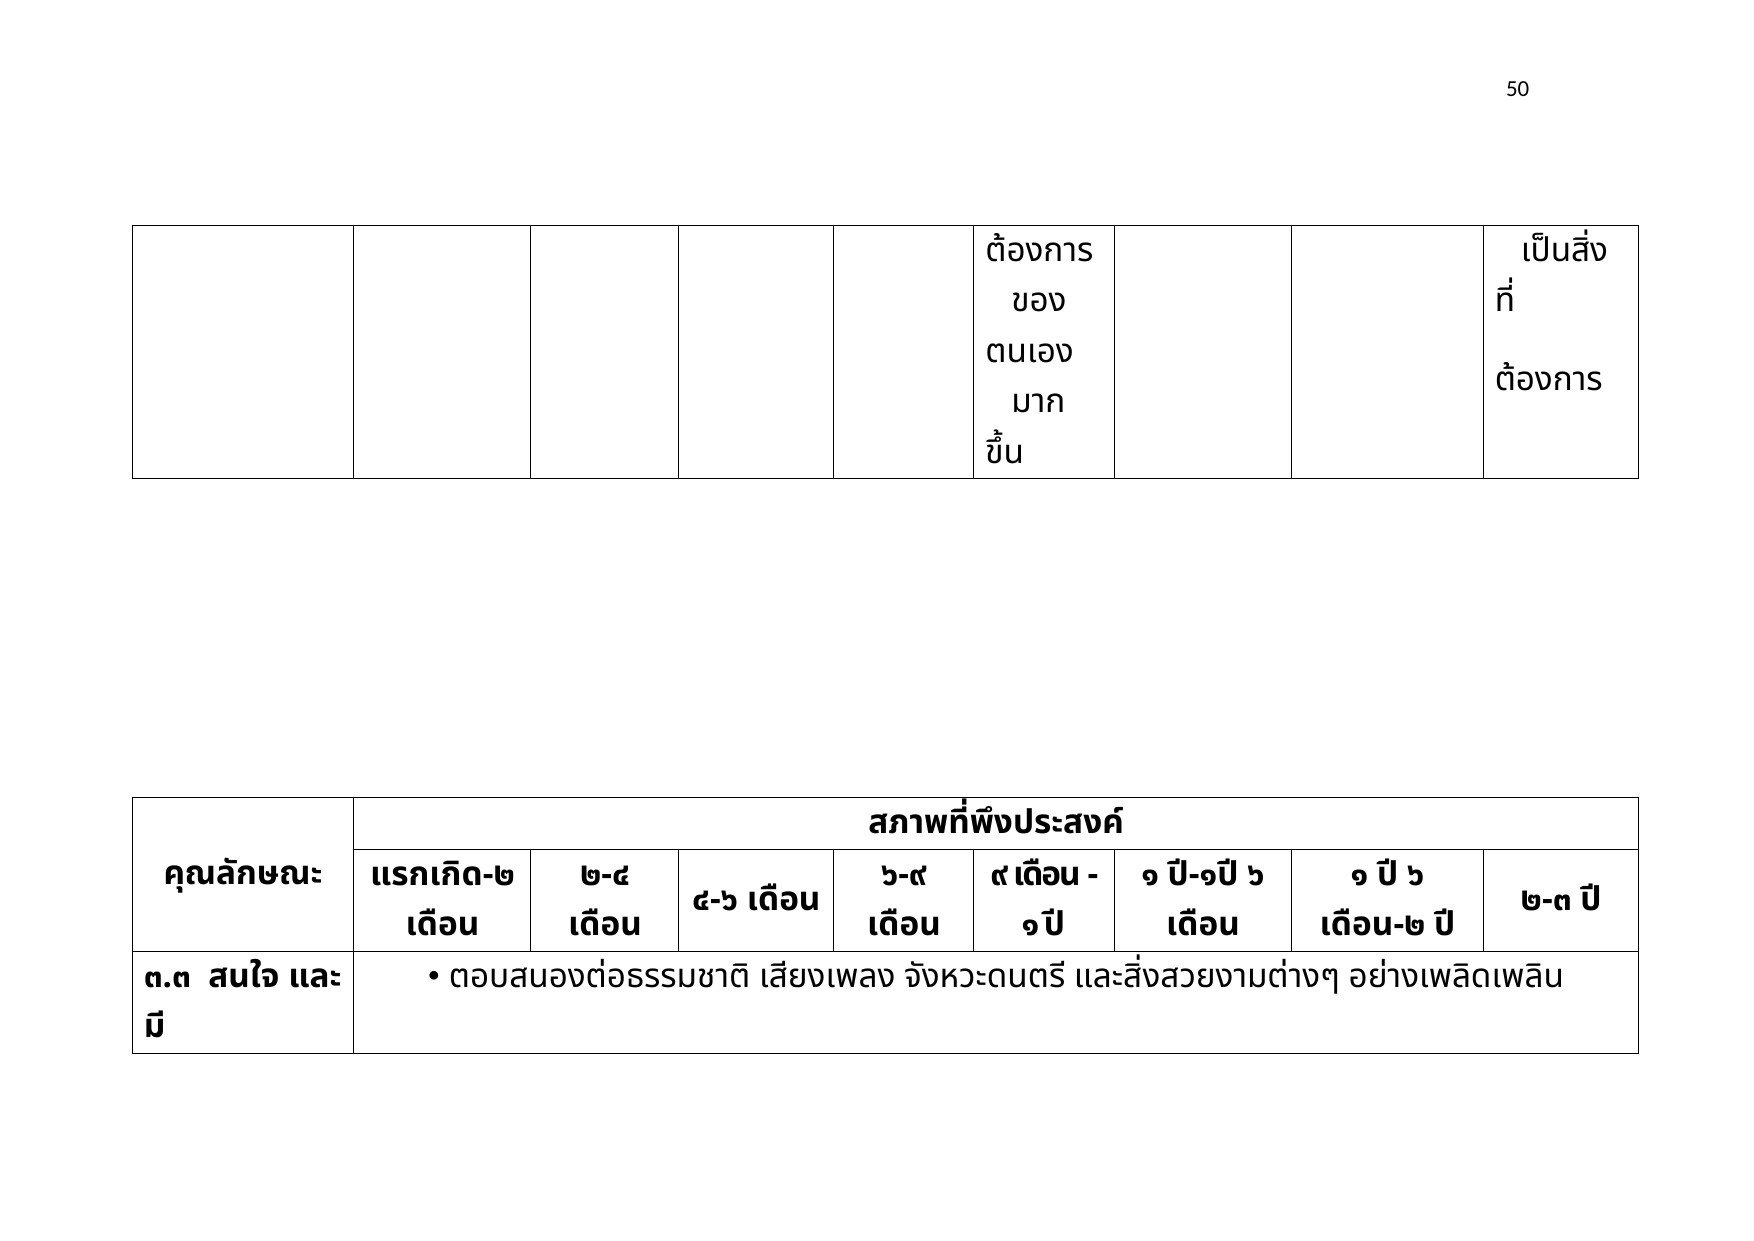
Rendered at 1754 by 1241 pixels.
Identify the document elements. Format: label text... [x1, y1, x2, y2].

table_cell ๔-๖ เดือน [679, 850, 833, 951]
table_cell แรกเกิด-๒ เดือน [354, 850, 530, 951]
table_header สภาพที่พึงประสงค์ [354, 798, 1638, 848]
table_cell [1292, 226, 1483, 478]
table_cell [1115, 226, 1291, 478]
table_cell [1484, 226, 1638, 478]
table_cell ๑ ปี-๑ปี ๖ เดือน [1115, 850, 1291, 951]
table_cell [531, 226, 678, 478]
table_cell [133, 226, 353, 478]
table_cell ๒-๓ ปี [1484, 850, 1638, 951]
table_cell ๒-๔ เดือน [531, 850, 678, 951]
table_cell ๖-๙ เดือน [834, 850, 973, 951]
table_header คุณลักษณะ [133, 798, 353, 951]
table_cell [679, 226, 833, 478]
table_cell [834, 226, 973, 478]
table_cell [354, 226, 530, 478]
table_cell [974, 226, 1114, 478]
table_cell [354, 952, 1638, 1053]
table_cell ๑ ปี ๖ เดือน-๒ ปี [1292, 850, 1483, 951]
table_cell ๙ เดือน - ๑ ปี [974, 850, 1114, 951]
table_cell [133, 952, 353, 1053]
